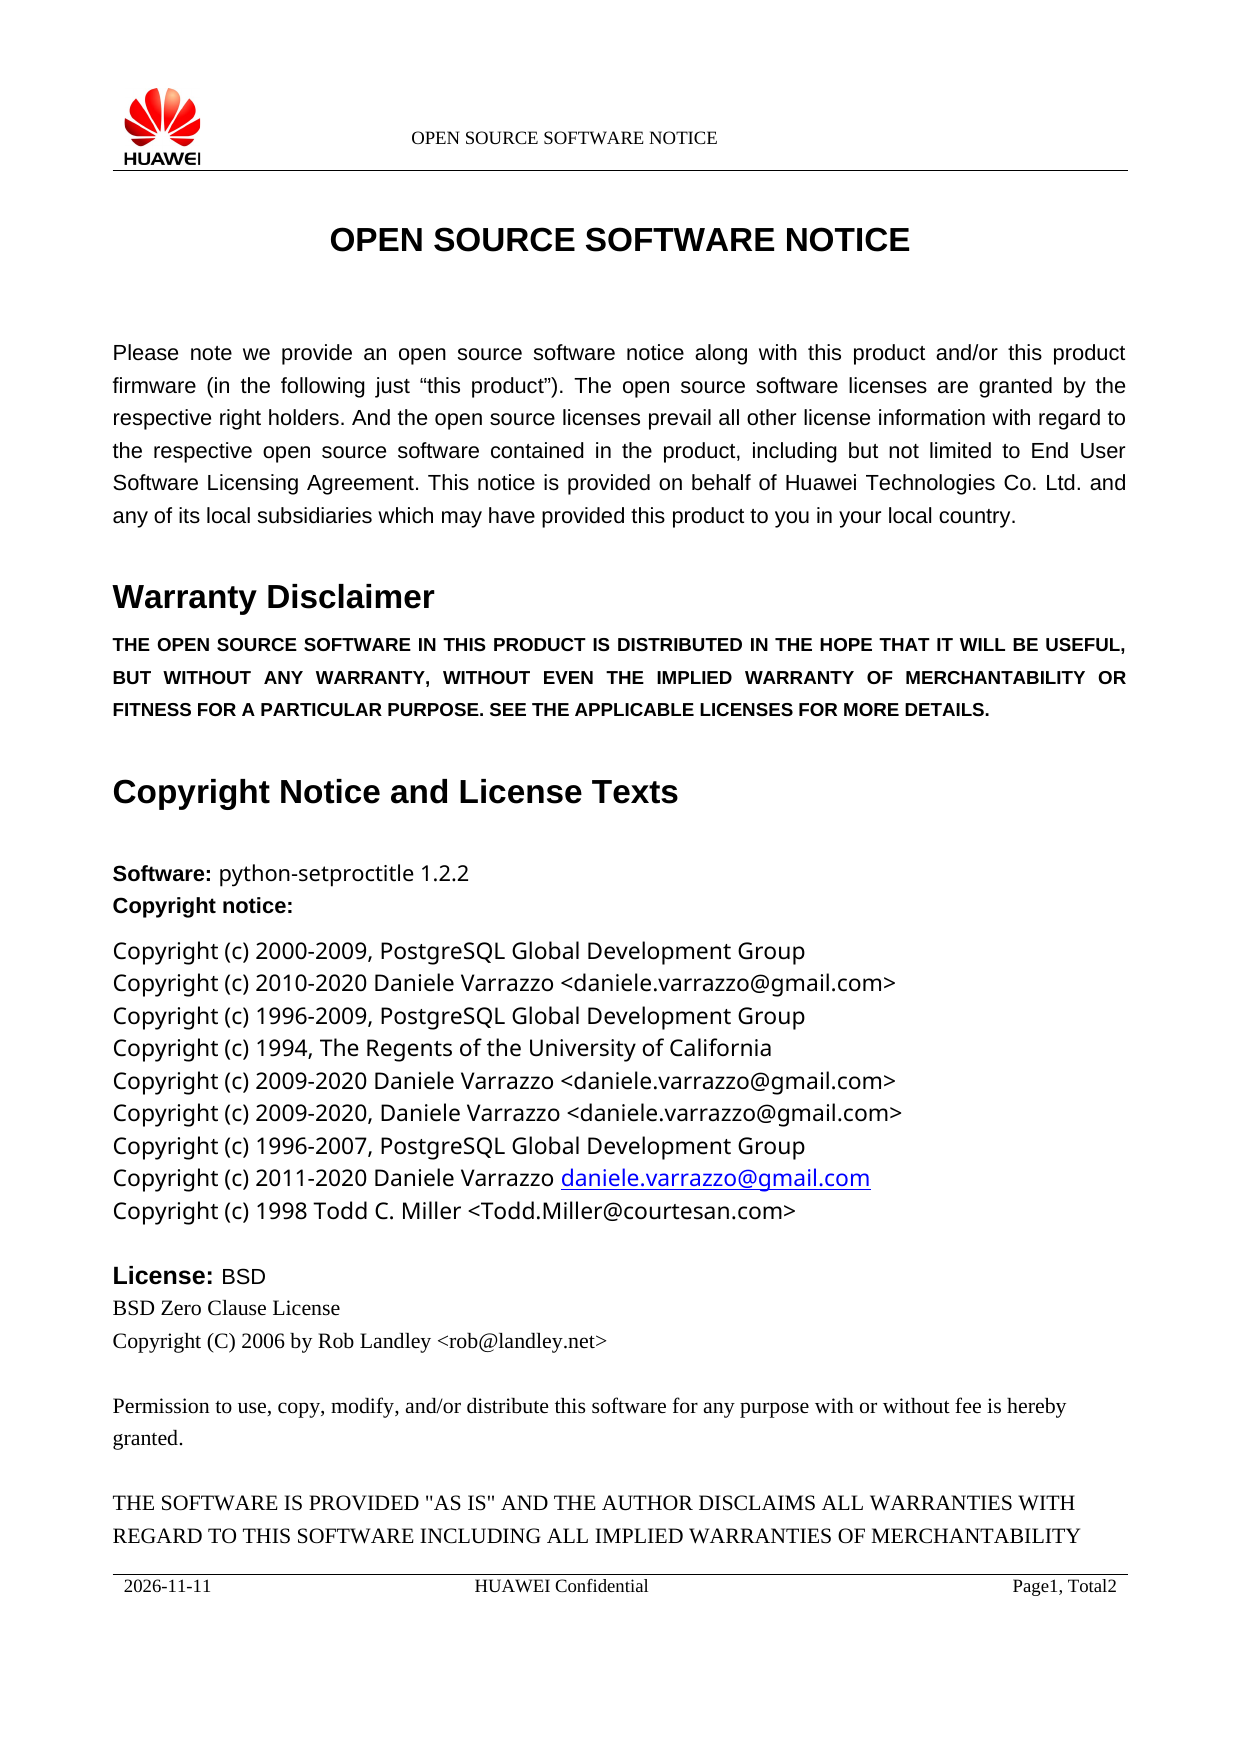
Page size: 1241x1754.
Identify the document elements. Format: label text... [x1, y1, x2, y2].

text The open source software in this product is distributed in the hope that it will be useful, but WITHOUT ANY WARRANTY, without even the implied warranty of MERCHANTABILITY or FITNESS FOR A PARTICULAR PURPOSE. See the applicable licenses for more details. [112, 629, 1128, 726]
text Copyright notice: [112, 889, 1128, 921]
text Copyright Notice and License Texts [112, 759, 1128, 824]
text Copyright (c) 1998 Todd C. Miller <Todd.Miller@courtesan.com> [112, 1194, 1128, 1259]
title Software: python-setproctitle 1.2.2 [112, 856, 1128, 889]
text Warranty Disclaimer [112, 564, 1128, 629]
picture [124, 88, 201, 165]
text Copyright (c) 2000-2009, PostgreSQL Global Development Group Copyright (c) 2010-2020 Daniele Varrazzo <daniele.varrazzo@gmail.com> Copyright (c) 1996-2009, PostgreSQL Global Development Group Copyright (c) 1994, The Regents of the University of California Copyright (c) 2009-2020 Daniele Varrazzo <daniele.varrazzo@gmail.com> Copyright (c) 2009-2020, Daniele Varrazzo <daniele.varrazzo@gmail.com> Copyright (c) 1996-2007, PostgreSQL Global Development Group Copyright (c) 2011-2020 Daniele Varrazzo daniele.varrazzo@gmail.com [112, 934, 1128, 1194]
text OPEN SOURCE SOFTWARE NOTICE [112, 206, 1128, 271]
text License: BSD [112, 1259, 1128, 1291]
text Please note we provide an open source software notice along with this product and/or this product firmware (in the following just “this product”). The open source software licenses are granted by the respective right holders. And the open source licenses prevail all other license information with regard to the respective open source software contained in the product, including but not limited to End User Software Licensing Agreement. This notice is provided on behalf of Huawei Technologies Co. Ltd. and any of its local subsidiaries which may have provided this product to you in your local country. [112, 336, 1128, 531]
